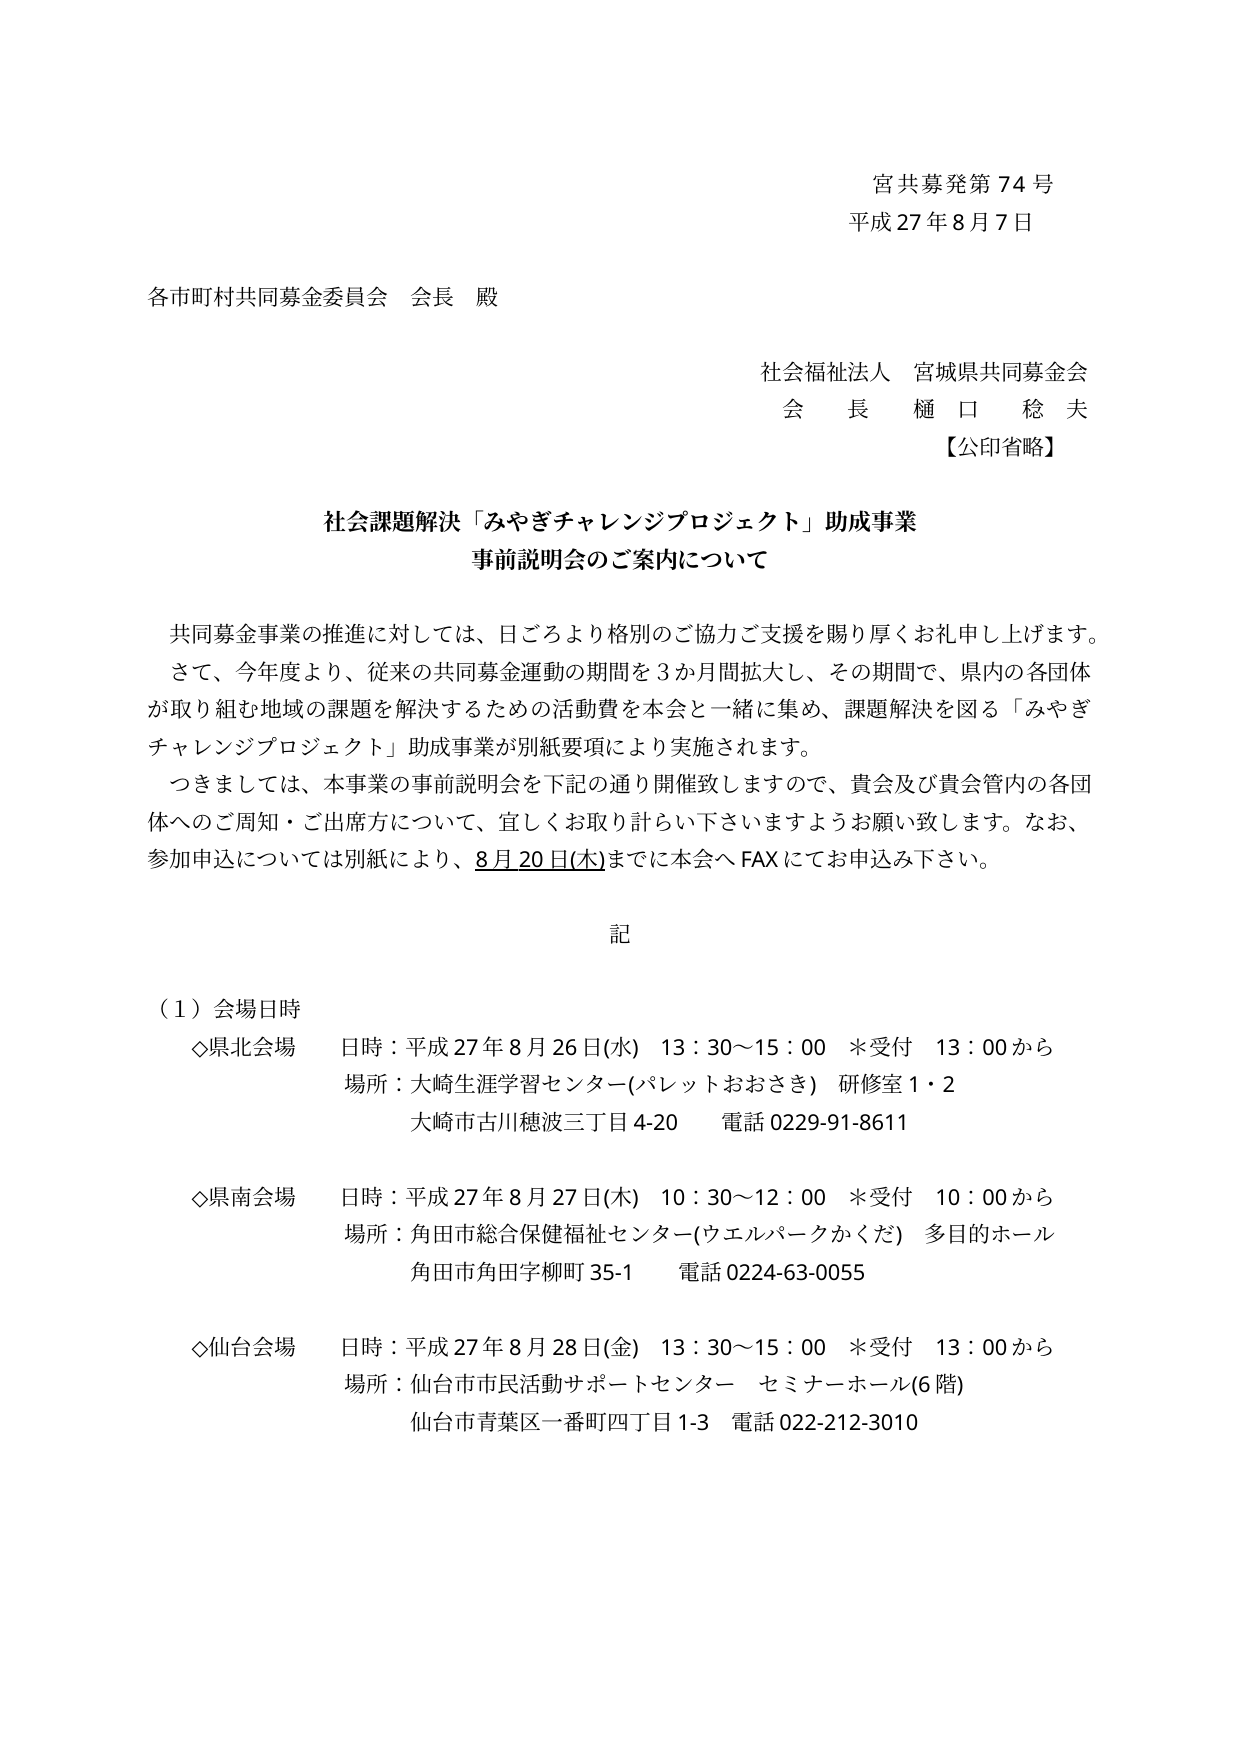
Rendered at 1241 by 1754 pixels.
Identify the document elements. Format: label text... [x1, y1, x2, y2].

text 会 長 樋 口 稔 夫 [148, 389, 1092, 427]
text 社会福祉法人 宮城県共同募金会 [148, 352, 1092, 389]
text つきましては、本事業の事前説明会を下記の通り開催致しますので、貴会及び貴会管内の各団体へのご周知・ご出席方について、宜しくお取り計らい下さいますようお願い致します。なお、参加申込については別紙により、8月20日(木)までに本会へFAXにてお申込み下さい。 [148, 764, 1092, 877]
text 平成27年8月7日 [148, 202, 1092, 239]
text 仙台市青葉区一番町四丁目1-3 電話022-212-3010 [148, 1402, 1092, 1439]
text 角田市角田字柳町35-1 電話0224-63-0055 [148, 1252, 1092, 1289]
text 共同募金事業の推進に対しては、日ごろより格別のご協力ご支援を賜り厚くお礼申し上げます。 [148, 614, 1092, 652]
text 各市町村共同募金委員会 会長 殿 [148, 277, 1092, 314]
text さて、今年度より、従来の共同募金運動の期間を３か月間拡大し、その期間で、県内の各団体が取り組む地域の課題を解決するための活動費を本会と一緒に集め、課題解決を図る「みやぎチャレンジプロジェクト」助成事業が別紙要項により実施されます。 [148, 652, 1092, 764]
text ◇県北会場 日時：平成27年8月26日(水) 13：30～15：00 ＊受付 13：00から [148, 1027, 1092, 1064]
text ◇県南会場 日時：平成27年8月27日(木) 10：30～12：00 ＊受付 10：00から [148, 1177, 1092, 1214]
text 【公印省略】 [148, 427, 1092, 464]
text 社会課題解決「みやぎチャレンジプロジェクト」助成事業 [148, 502, 1092, 539]
text 場所：大崎生涯学習センター(パレットおおさき) 研修室1・2 [148, 1064, 1092, 1102]
text 宮共募発第74号 [148, 164, 1092, 202]
text 記 [148, 914, 1092, 952]
text 場所：仙台市市民活動サポートセンター セミナーホール(6階) [148, 1364, 1092, 1402]
text 場所：角田市総合保健福祉センター(ウエルパークかくだ) 多目的ホール [148, 1214, 1092, 1252]
text ◇仙台会場 日時：平成27年8月28日(金) 13：30～15：00 ＊受付 13：00から [148, 1327, 1092, 1364]
text （１）会場日時 [148, 989, 1092, 1027]
text 事前説明会のご案内について [148, 539, 1092, 577]
text 大崎市古川穂波三丁目4-20 電話0229-91-8611 [148, 1102, 1092, 1139]
